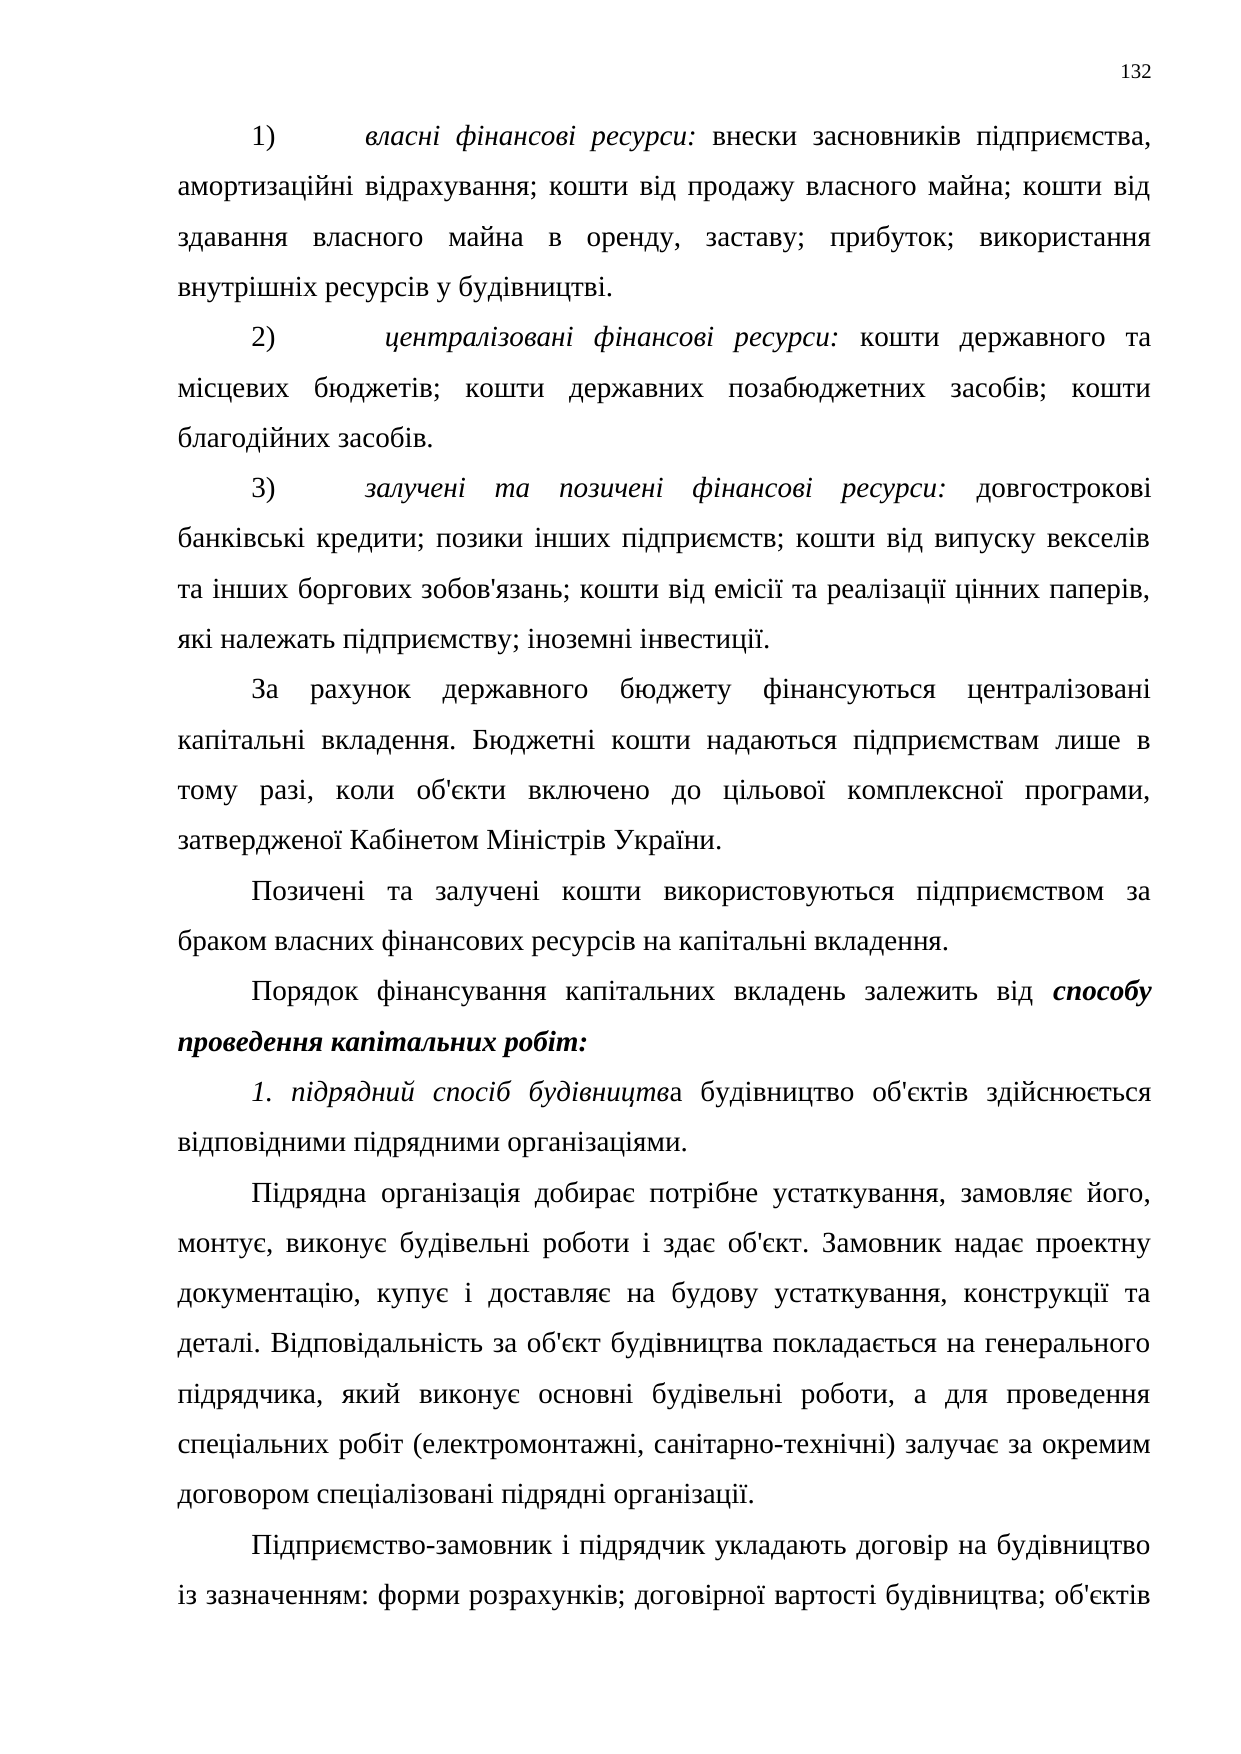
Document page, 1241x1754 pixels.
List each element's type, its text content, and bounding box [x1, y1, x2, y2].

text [177, 1527, 1152, 1611]
text Позичені та залучені кошти використовуються підприємством за браком власних фінансових ресурсів на капітальні вкладення. [177, 873, 1152, 957]
text За рахунок державного бюджету фінансуються централізовані капітальні вкладення. Бюджетні кошти надаються підприємствам лише в тому разі, коли об'єкти включено до цільової комплексної програми, затвердженої Кабінетом Міністрів України. [177, 672, 1152, 856]
list централізовані фінансові ресурси: кошти державного та місцевих бюджетів; кошти державних позабюджетних засобів; кошти благодійних засобів. [177, 319, 1152, 453]
text Порядок фінансування капітальних вкладень залежить від способу проведення капітальних робіт: [177, 973, 1152, 1057]
list залучені та позичені фінансові ресурси: довгострокові банківські кредити; позики інших підприємств; кошти від випуску векселів та інших боргових зобов'язань; кошти від емісії та реалізації цінних паперів, які належать підприємству; іноземні інвестиції. [177, 470, 1152, 655]
text Підрядна організація добирає потрібне устаткування, замовляє його, монтує, виконує будівельні роботи і здає об'єкт. Замовник надає проектну документацію, купує і доставляє на будову устаткування, конструкції та деталі. Відповідальність за об'єкт будівництва покладається на генерального підрядчика, який виконує основні будівельні роботи, а для проведення спеціальних робіт (електромонтажні, санітарно-технічні) залучає за окремим договором спеціалізовані підрядні організації. [177, 1175, 1152, 1510]
text 1. підрядний спосіб будівництва будівництво об'єктів здійснюється відповідними підрядними організаціями. [177, 1074, 1152, 1158]
list власні фінансові ресурси: внески засновників підприємства, амортизаційні відрахування; кошти від продажу власного майна; кошти від здавання власного майна в оренду, заставу; прибуток; використання внутрішніх ресурсів у будівництві. [177, 118, 1152, 303]
